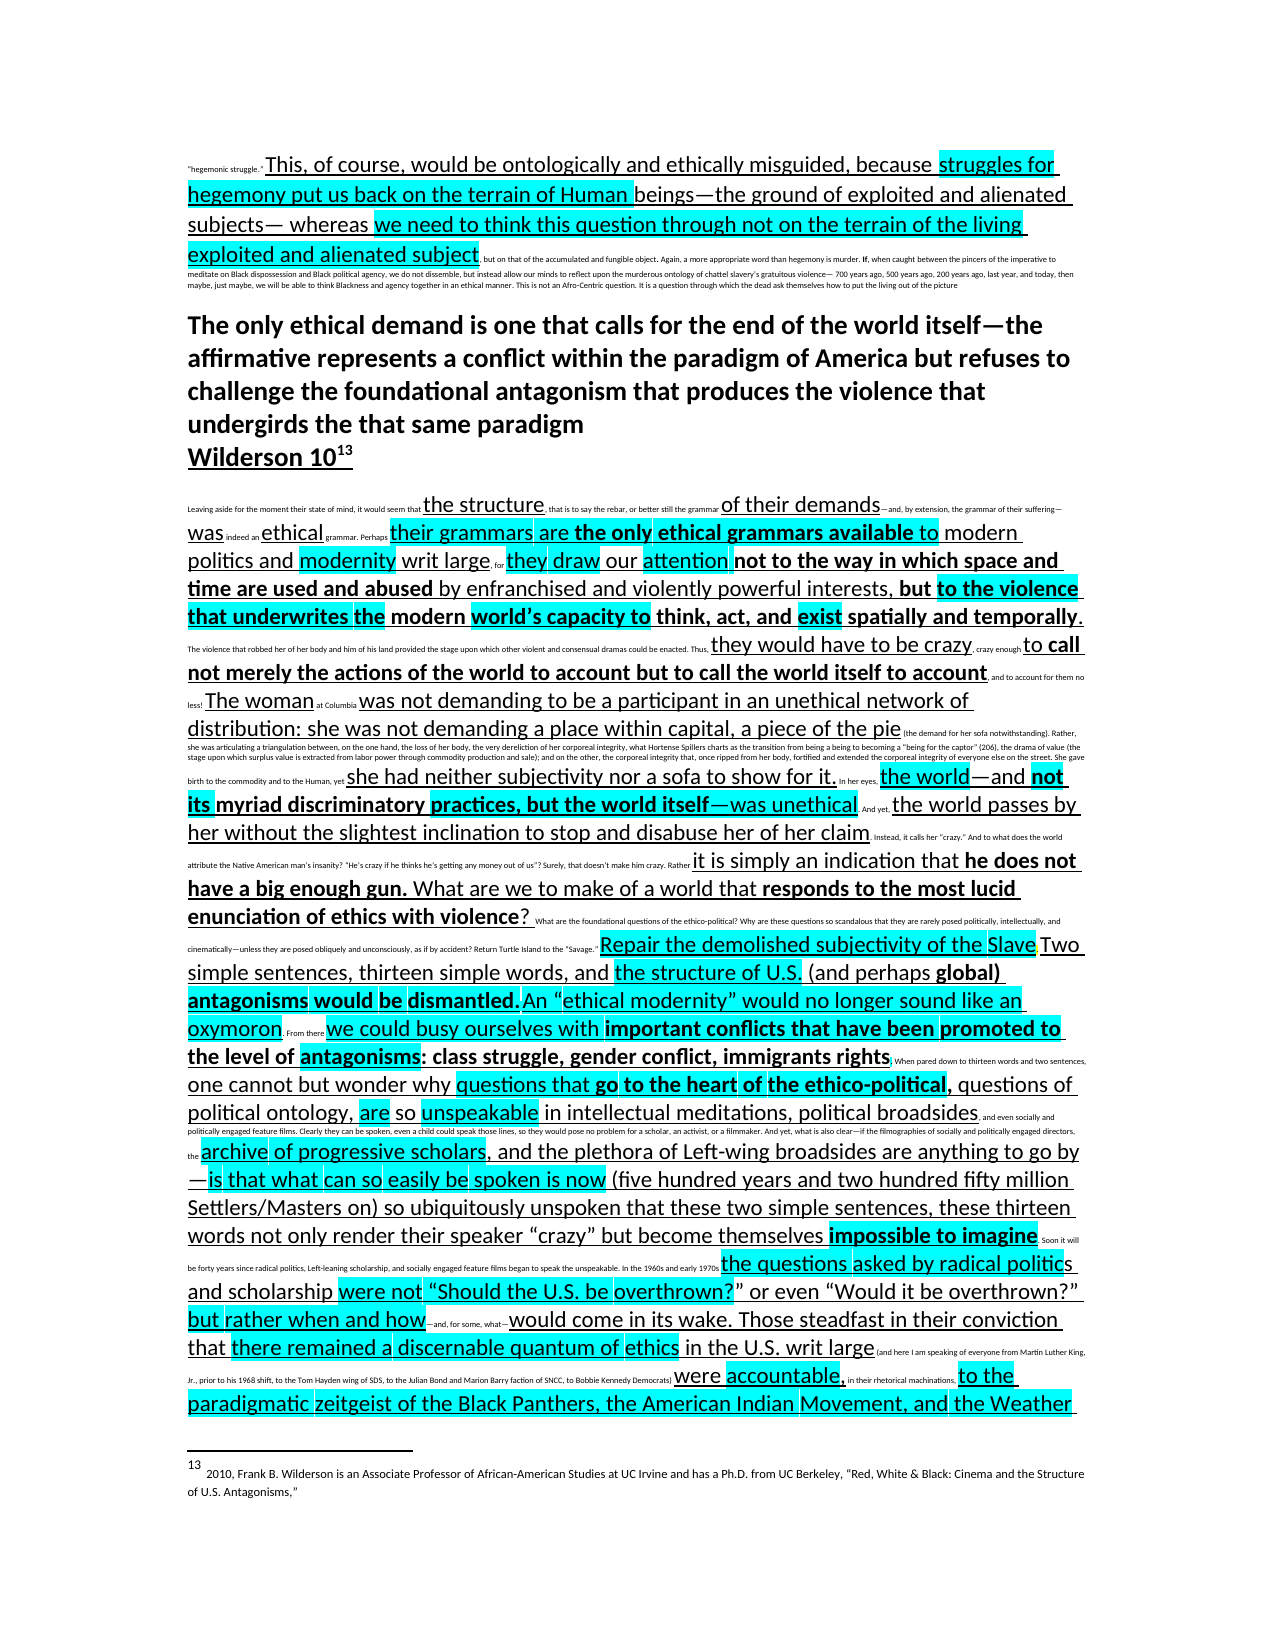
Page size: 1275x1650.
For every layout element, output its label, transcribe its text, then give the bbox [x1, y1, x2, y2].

text Wilderson 10 [187, 440, 1087, 473]
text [187, 490, 1087, 1417]
subtitle The only ethical demand is one that calls for the end of the world itself—the affirmative represents a conflict within the paradigm of America but refuses to challenge the foundational antagonism that produces the violence that undergirds the that same paradigm [187, 308, 1087, 440]
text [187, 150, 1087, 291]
